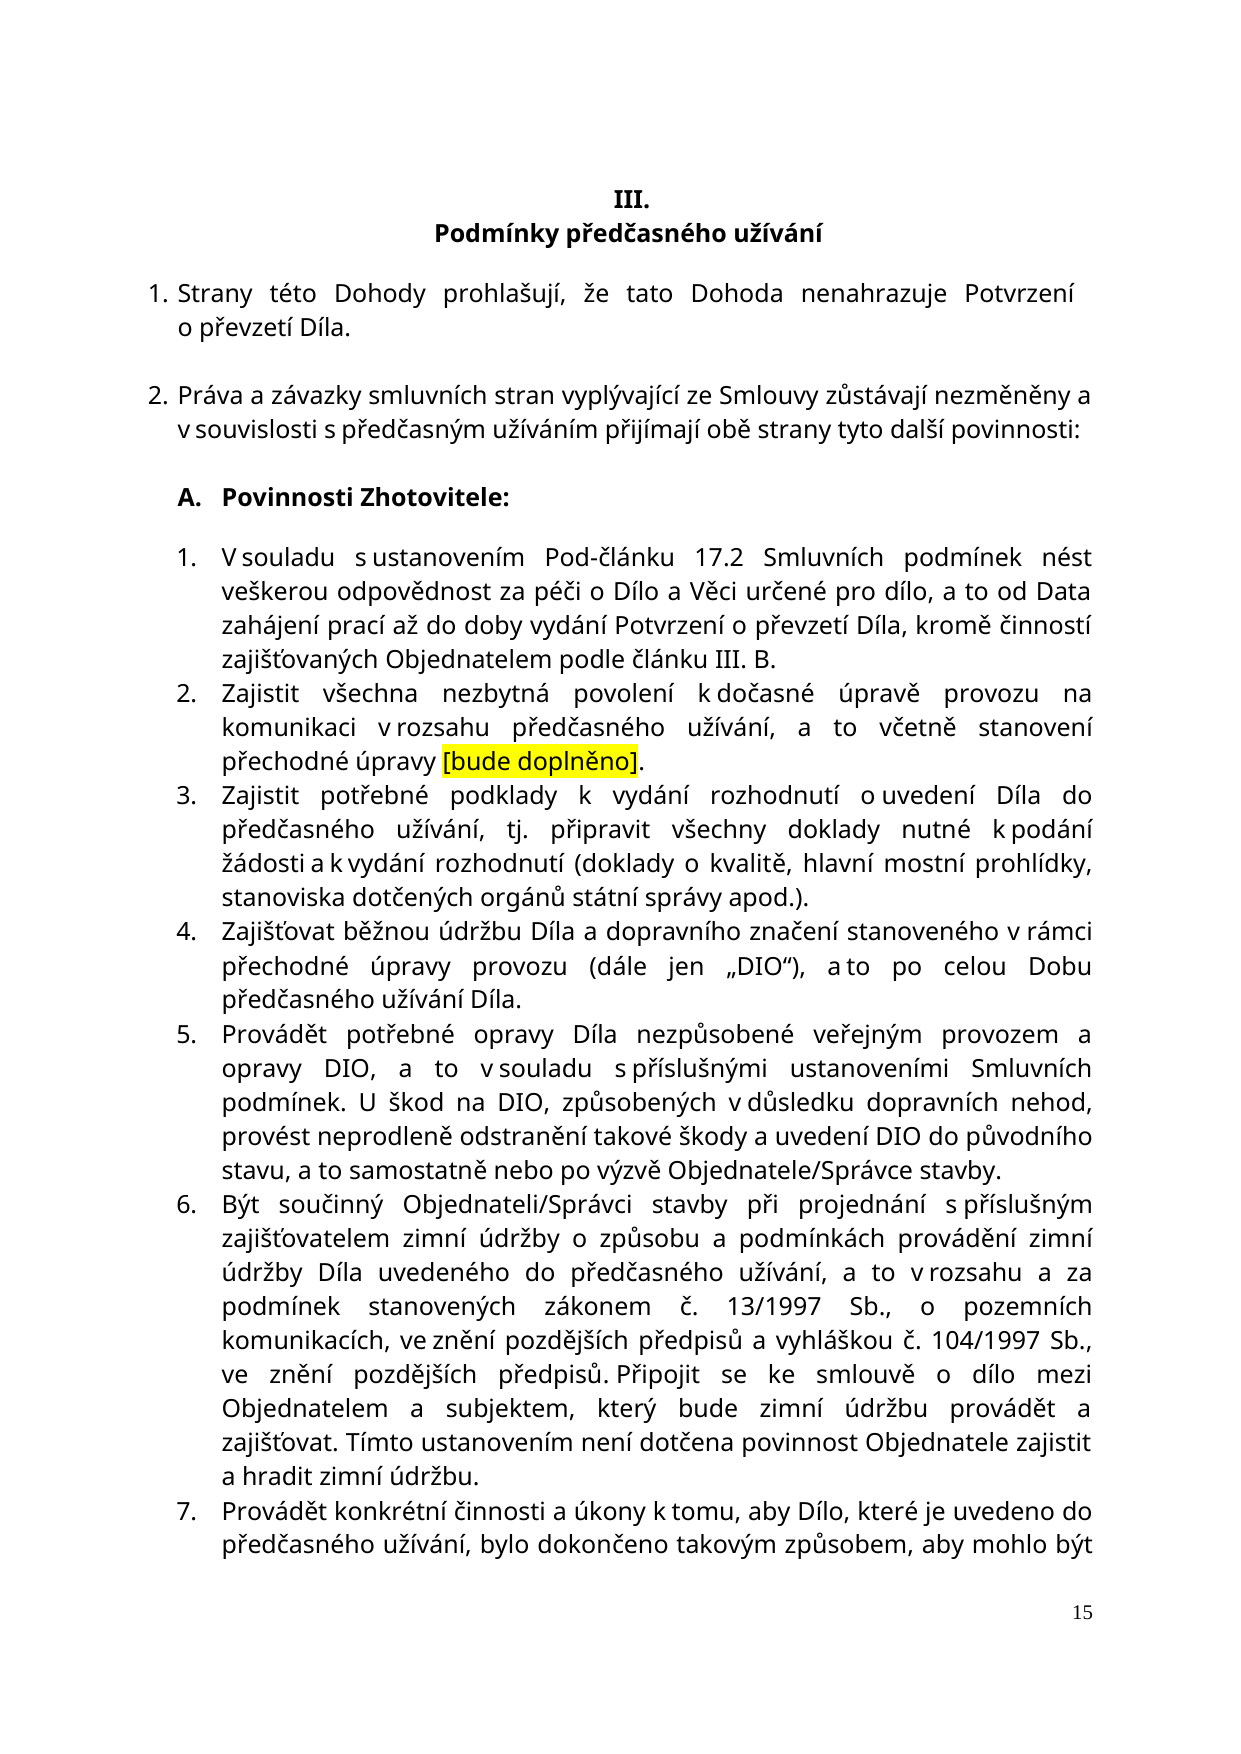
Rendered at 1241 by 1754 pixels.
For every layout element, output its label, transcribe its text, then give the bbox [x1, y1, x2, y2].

text III. [177, 182, 1093, 216]
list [176, 1493, 1093, 1561]
list Být součinný Objednateli/Správci stavby při projednání s příslušným zajišťovatelem zimní údržby o způsobu a podmínkách provádění zimní údržby Díla uvedeného do předčasného užívání, a to v rozsahu a za podmínek stanovených zákonem č. 13/1997 Sb., o pozemních komunikacích, ve znění pozdějších předpisů a vyhláškou č. 104/1997 Sb., ve znění pozdějších předpisů. Připojit se ke smlouvě o dílo mezi Objednatelem a subjektem, který bude zimní údržbu provádět a zajišťovat. Tímto ustanovením není dotčena povinnost Objednatele zajistit a hradit zimní údržbu. [176, 1187, 1093, 1493]
list Strany této Dohody prohlašují, že tato Dohoda nenahrazuje Potvrzení o převzetí Díla. [148, 275, 1093, 343]
list Provádět potřebné opravy Díla nezpůsobené veřejným provozem a opravy DIO, a to v souladu s příslušnými ustanoveními Smluvních podmínek. U škod na DIO, způsobených v důsledku dopravních nehod, provést neprodleně odstranění takové škody a uvedení DIO do původního stavu, a to samostatně nebo po výzvě Objednatele/Správce stavby. [176, 1016, 1093, 1187]
list Povinnosti Zhotovitele: [177, 480, 1093, 514]
list Zajistit potřebné podklady k vydání rozhodnutí o uvedení Díla do předčasného užívání, tj. připravit všechny doklady nutné k podání žádosti a k vydání rozhodnutí (doklady o kvalitě, hlavní mostní prohlídky, stanoviska dotčených orgánů státní správy apod.). [176, 778, 1093, 914]
list V souladu s ustanovením Pod-článku 17.2 Smluvních podmínek nést veškerou odpovědnost za péči o Dílo a Věci určené pro dílo, a to od Data zahájení prací až do doby vydání Potvrzení o převzetí Díla, kromě činností zajišťovaných Objednatelem podle článku III. B. [176, 539, 1093, 676]
list Zajistit všechna nezbytná povolení k dočasné úpravě provozu na komunikaci v rozsahu předčasného užívání, a to včetně stanovení přechodné úpravy [bude doplněno]. [176, 676, 1093, 778]
list Zajišťovat běžnou údržbu Díla a dopravního značení stanoveného v rámci přechodné úpravy provozu (dále jen „DIO“), a to po celou Dobu předčasného užívání Díla. [176, 914, 1093, 1016]
list Práva a závazky smluvních stran vyplývající ze Smlouvy zůstávají nezměněny a v souvislosti s předčasným užíváním přijímají obě strany tyto další povinnosti: [148, 378, 1093, 446]
text Podmínky předčasného užívání [177, 216, 1093, 250]
